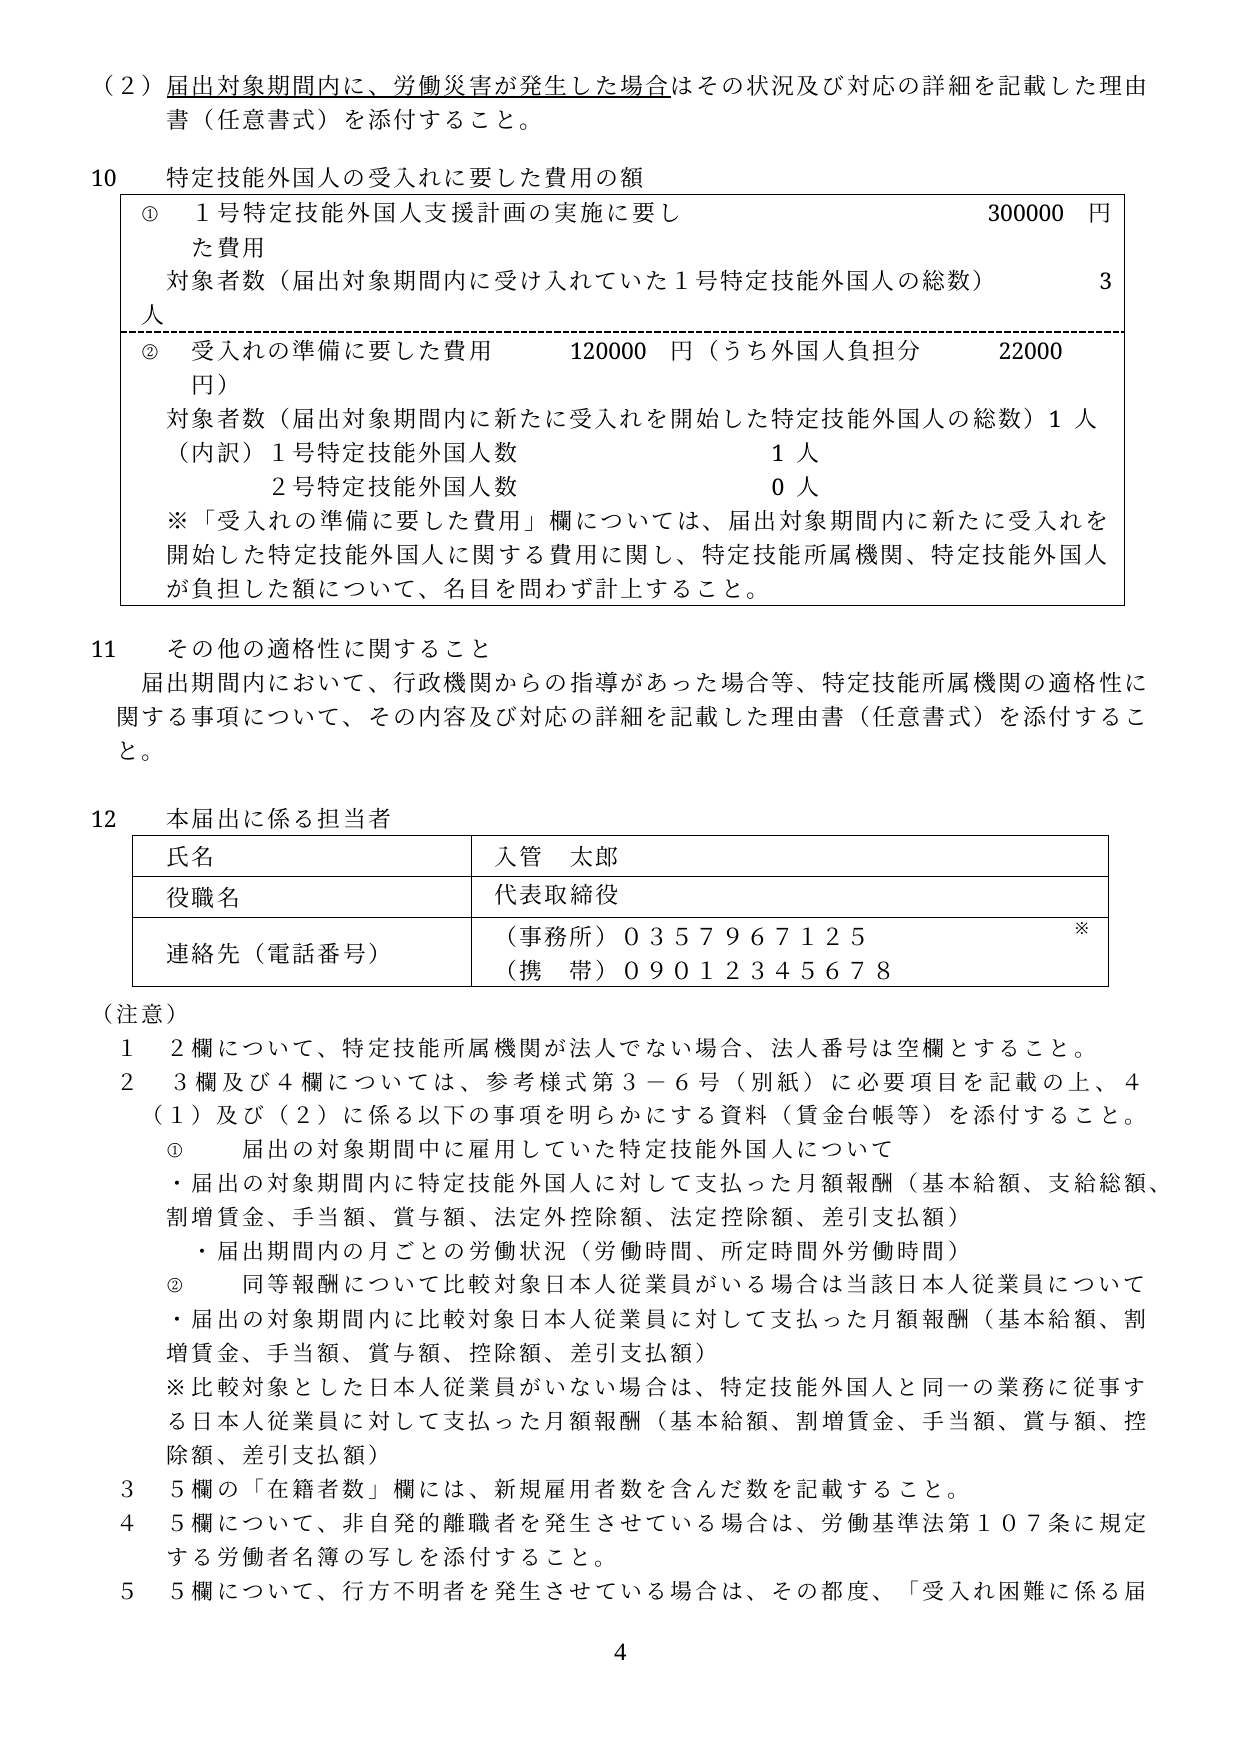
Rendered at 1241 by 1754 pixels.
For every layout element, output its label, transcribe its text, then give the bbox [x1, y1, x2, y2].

text 届出期間内において、行政機関からの指導があった場合等、特定技能所属機関の適格性に関する事項について、その内容及び対応の詳細を記載した理由書（任意書式）を添付すること。 [116, 665, 1149, 767]
text （２）届出対象期間内に、労働災害が発生した場合はその状況及び対応の詳細を記載した理由書（任意書式）を添付すること。 [91, 67, 1149, 135]
table_cell 受入れの準備に要した費用 120000円（うち外国人負担分 22000円） [121, 331, 1124, 401]
table_cell 連絡先（電話番号） [133, 918, 471, 986]
text （注意） [91, 996, 1149, 1029]
table_header 300000円 [696, 195, 1124, 263]
table_cell 対象者数（届出対象期間内に新たに受入れを開始した特定技能外国人の総数）1人 [121, 401, 1124, 435]
table_cell 代表取締役 [472, 877, 1108, 917]
table_cell 役職名 [133, 877, 471, 917]
text 11 その他の適格性に関すること [91, 631, 1149, 665]
text １ ２欄について、特定技能所属機関が法人でない場合、法人番号は空欄とすること。 [116, 1029, 1149, 1063]
text ・届出の対象期間内に特定技能外国人に対して支払った月額報酬（基本給額、支給総額、割増賃金、手当額、賞与額、法定外控除額、法定控除額、差引支払額） [166, 1165, 1149, 1233]
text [116, 1573, 1149, 1607]
table_cell （内訳）１号特定技能外国人数 1人 [121, 435, 1124, 469]
text ・届出期間内の月ごとの労働状況（労働時間、所定時間外労働時間） [166, 1233, 1149, 1267]
list 届出の対象期間中に雇用していた特定技能外国人について [157, 1131, 1149, 1165]
table_cell 対象者数（届出対象期間内に受け入れていた１号特定技能外国人の総数） 3人 [121, 263, 1124, 331]
text 10 特定技能外国人の受入れに要した費用の額 [91, 160, 1149, 194]
table_header 氏名 [133, 836, 471, 876]
text 12 本届出に係る担当者 [91, 801, 1149, 834]
text ２ ３欄及び４欄については、参考様式第３－６号（別紙）に必要項目を記載の上、４（１）及び（２）に係る以下の事項を明らかにする資料（賃金台帳等）を添付すること。 [116, 1063, 1149, 1131]
list 同等報酬について比較対象日本人従業員がいる場合は当該日本人従業員について [157, 1267, 1149, 1301]
table_cell （事務所）０３５７９６７１２５ （携 帯）０９０１２３４５６７８ [472, 918, 1108, 986]
text ３ ５欄の「在籍者数」欄には、新規雇用者数を含んだ数を記載すること。 [116, 1471, 1149, 1505]
text ４ ５欄について、非自発的離職者を発生させている場合は、労働基準法第１０７条に規定する労働者名簿の写しを添付すること。 [116, 1505, 1149, 1573]
table_header 入管 太郎 [472, 836, 1108, 876]
table_cell ２号特定技能外国人数 0人 ※「受入れの準備に要した費用」欄については、届出対象期間内に新たに受入れを開始した特定技能外国人に関する費用に関し、特定技能所属機関、特定技能外国人が負担した額について、名目を問わず計上すること。 [121, 469, 1124, 605]
table_header １号特定技能外国人支援計画の実施に要した費用 [121, 195, 696, 263]
text ・届出の対象期間内に比較対象日本人従業員に対して支払った月額報酬（基本給額、割増賃金、手当額、賞与額、控除額、差引支払額） [166, 1301, 1149, 1369]
text ※比較対象とした日本人従業員がいない場合は、特定技能外国人と同一の業務に従事する日本人従業員に対して支払った月額報酬（基本給額、割増賃金、手当額、賞与額、控除額、差引支払額） [166, 1369, 1149, 1471]
